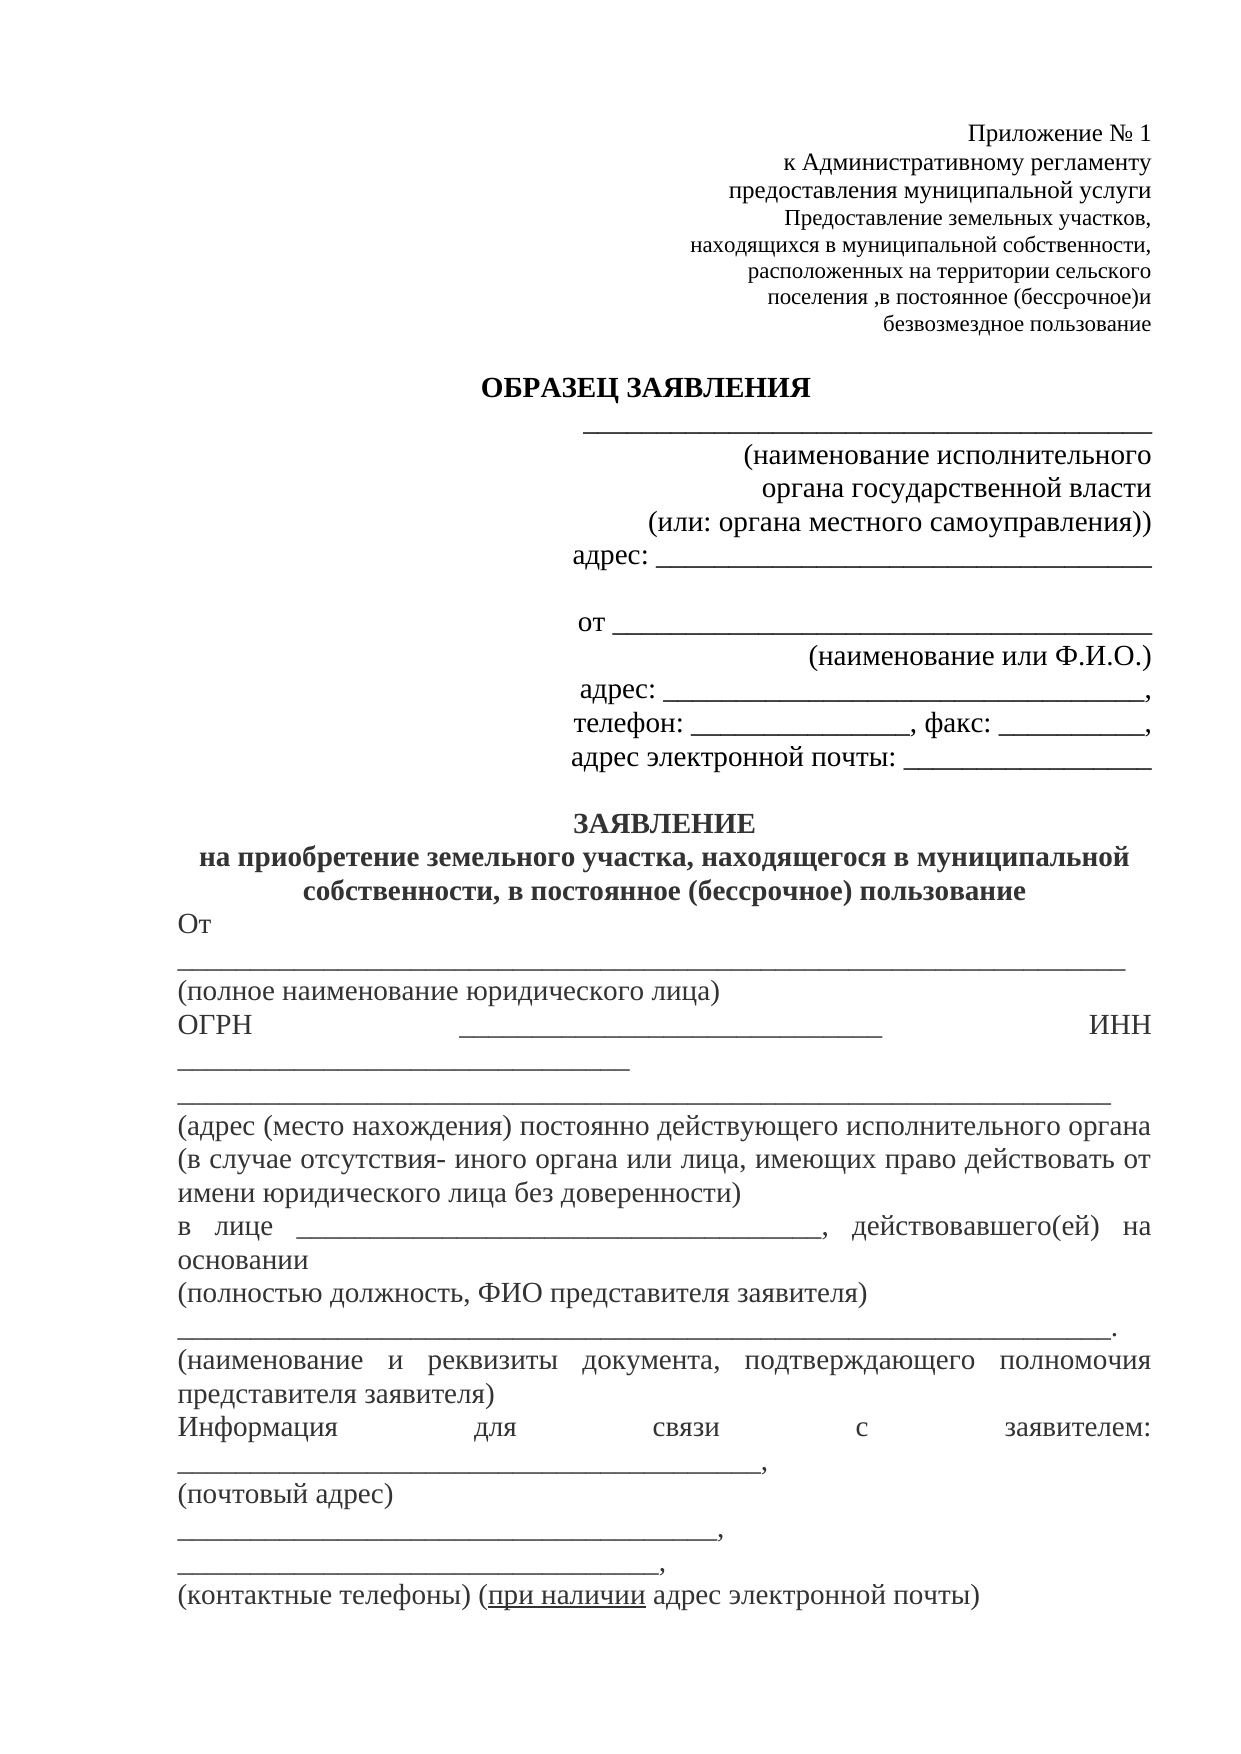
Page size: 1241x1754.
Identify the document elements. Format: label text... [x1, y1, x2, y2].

text адрес: _________________________________, [177, 672, 1152, 705]
text ЗАЯВЛЕНИЕ [177, 806, 1152, 839]
text (наименование или Ф.И.О.) [177, 638, 1152, 672]
text (наименование исполнительного [177, 437, 1152, 470]
text ________________________________________________________________. [177, 1309, 1152, 1342]
text От _________________________________________________________________ [177, 906, 1152, 973]
text адрес электронной почты: _________________ [177, 739, 1152, 772]
text (полное наименование юридического лица) [177, 973, 1152, 1007]
text (почтовый адрес) [177, 1477, 1152, 1510]
text ОБРАЗЕЦ ЗАЯВЛЕНИЯ [140, 370, 1152, 403]
text (наименование и реквизиты документа, подтверждающего полномочия представителя заявителя) [177, 1342, 1152, 1409]
text _______________________________________ [177, 403, 1152, 437]
text безвозмездное пользование [177, 310, 1152, 336]
text (контактные телефоны) (при наличии адрес электронной почты) [177, 1577, 1152, 1611]
text на приобретение земельного участка, находящегося в муниципальной собственности, в постоянное (бессрочное) пользование [177, 839, 1152, 906]
text от _____________________________________ [177, 604, 1152, 638]
text расположенных на территории сельского [177, 257, 1152, 283]
text (или: органа местного самоуправления)) [177, 504, 1152, 537]
text ________________________________________________________________ [177, 1074, 1152, 1108]
text Информация для связи с заявителем: ________________________________________, [177, 1409, 1152, 1477]
text ОГРН _____________________________ ИНН _______________________________ [177, 1007, 1152, 1074]
text поселения ,в постоянное (бессрочное)и [177, 283, 1152, 310]
text Приложение № 1 [177, 118, 1152, 147]
text органа государственной власти [177, 470, 1152, 504]
text (адрес (место нахождения) постоянно действующего исполнительного органа (в случае отсутствия- иного органа или лица, имеющих право действовать от имени юридического лица без доверенности) [177, 1108, 1152, 1208]
text _____________________________________, _________________________________, [177, 1510, 1152, 1577]
text телефон: _______________, факс: __________, [177, 705, 1152, 739]
text Предоставление земельных участков, [177, 204, 1152, 231]
text в лице ____________________________________, действовавшего(ей) на основании [177, 1208, 1152, 1275]
text адрес: __________________________________ [177, 537, 1152, 571]
text к Административному регламенту [177, 147, 1152, 176]
text предоставления муниципальной услуги [177, 176, 1152, 204]
text (полностью должность, ФИО представителя заявителя) [177, 1275, 1152, 1309]
text находящихся в муниципальной собственности, [177, 231, 1152, 257]
